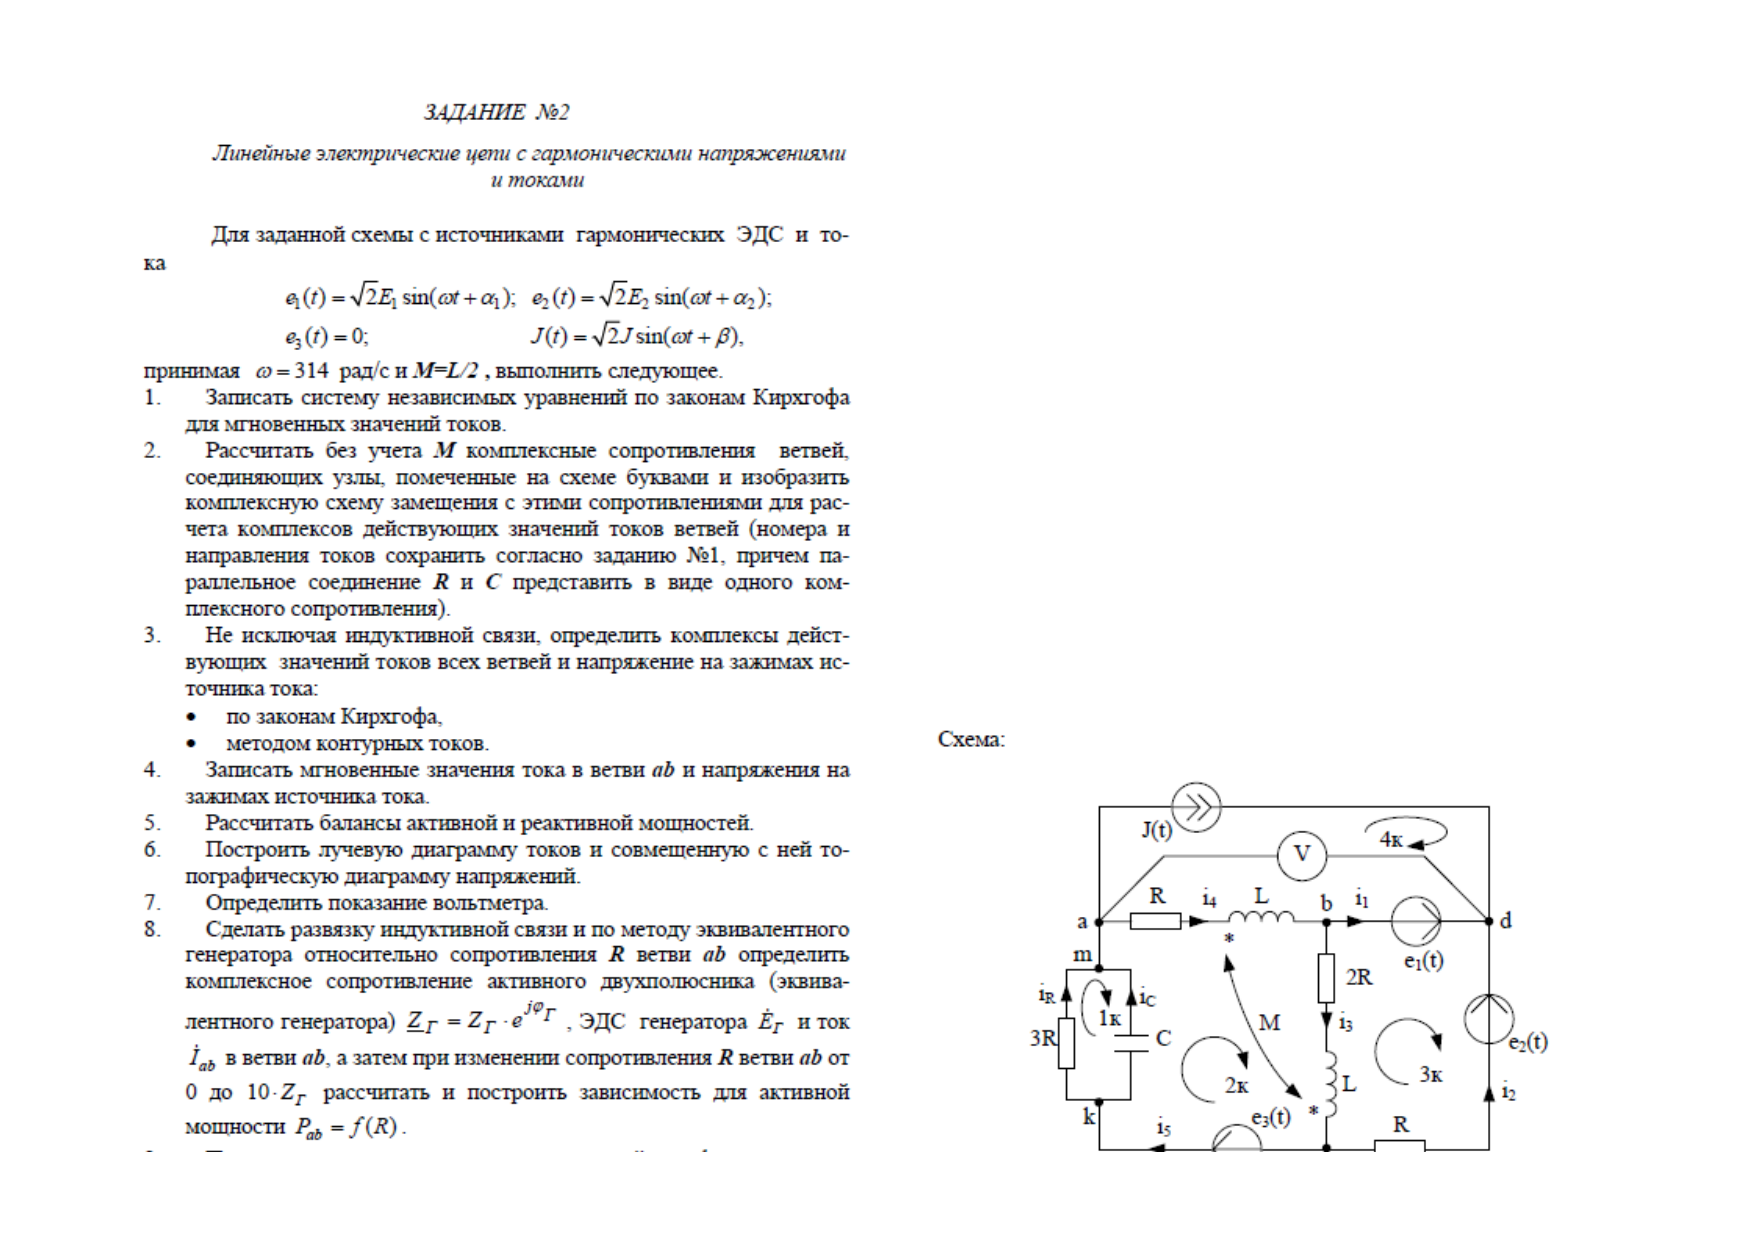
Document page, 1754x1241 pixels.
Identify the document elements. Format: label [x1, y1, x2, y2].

picture [118, 73, 1606, 1152]
